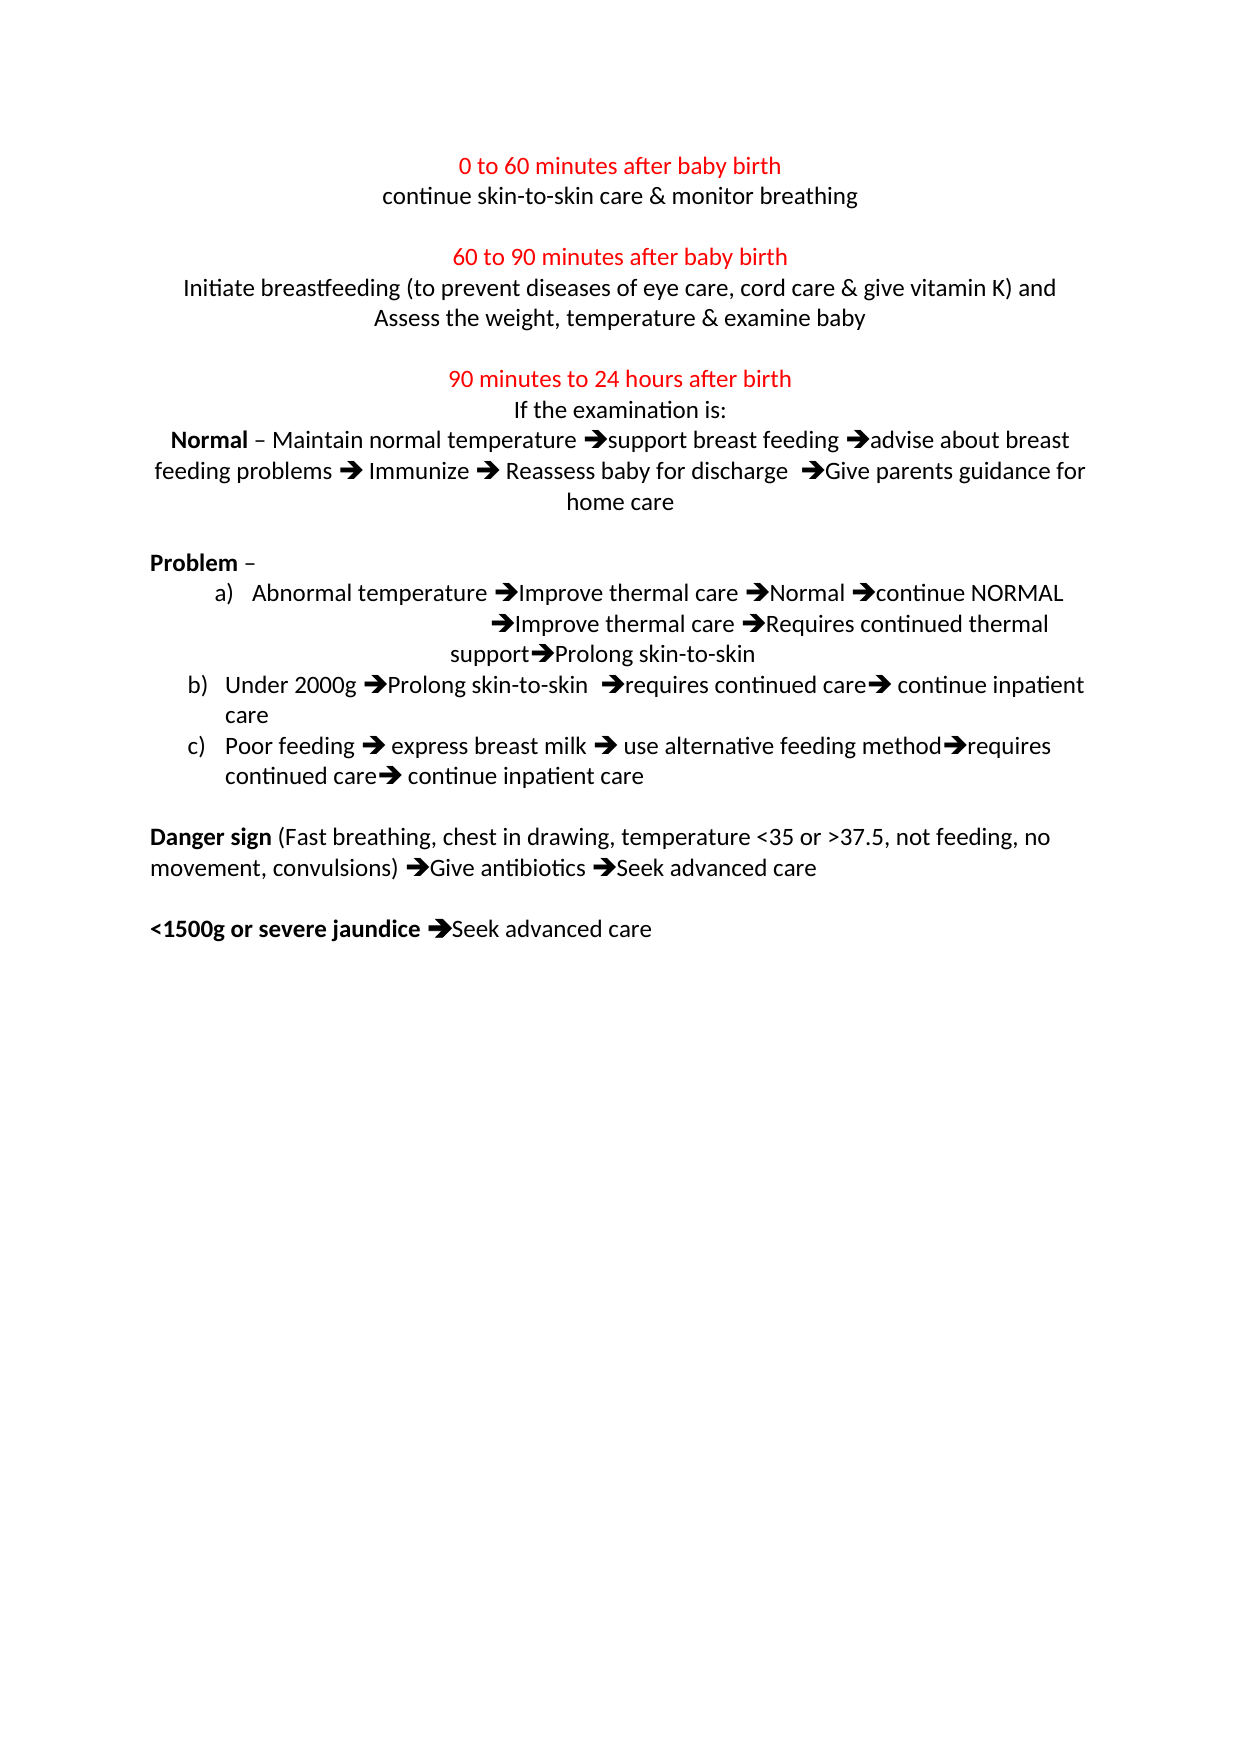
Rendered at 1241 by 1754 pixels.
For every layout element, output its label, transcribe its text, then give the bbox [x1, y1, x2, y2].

text Initiate breastfeeding (to prevent diseases of eye care, cord care & give vitamin K) and [150, 272, 1090, 303]
text Problem – [150, 547, 1090, 577]
text 90 minutes to 24 hours after birth [150, 364, 1090, 394]
list Abnormal temperature Improve thermal care Normal continue NORMAL [187, 577, 1090, 608]
list Poor feeding express breast milk use alternative feeding methodrequires continued care continue inpatient care [187, 730, 1090, 791]
text continue skin-to-skin care & monitor breathing [150, 181, 1090, 211]
text If the examination is: [150, 394, 1090, 425]
text 0 to 60 minutes after baby birth [150, 150, 1090, 181]
text Assess the weight, temperature & examine baby [150, 303, 1090, 333]
text Improve thermal care Requires continued thermal supportProlong skin-to-skin [450, 608, 1090, 669]
text Normal – Maintain normal temperature support breast feeding advise about breast feeding problems Immunize Reassess baby for discharge Give parents guidance for home care [150, 425, 1090, 516]
text 60 to 90 minutes after baby birth [150, 242, 1090, 272]
text Danger sign (Fast breathing, chest in drawing, temperature <35 or >37.5, not feeding, no movement, convulsions) Give antibiotics Seek advanced care [150, 821, 1090, 882]
list Under 2000g Prolong skin-to-skin requires continued care continue inpatient care [187, 669, 1090, 730]
text <1500g or severe jaundice Seek advanced care [150, 913, 1090, 943]
